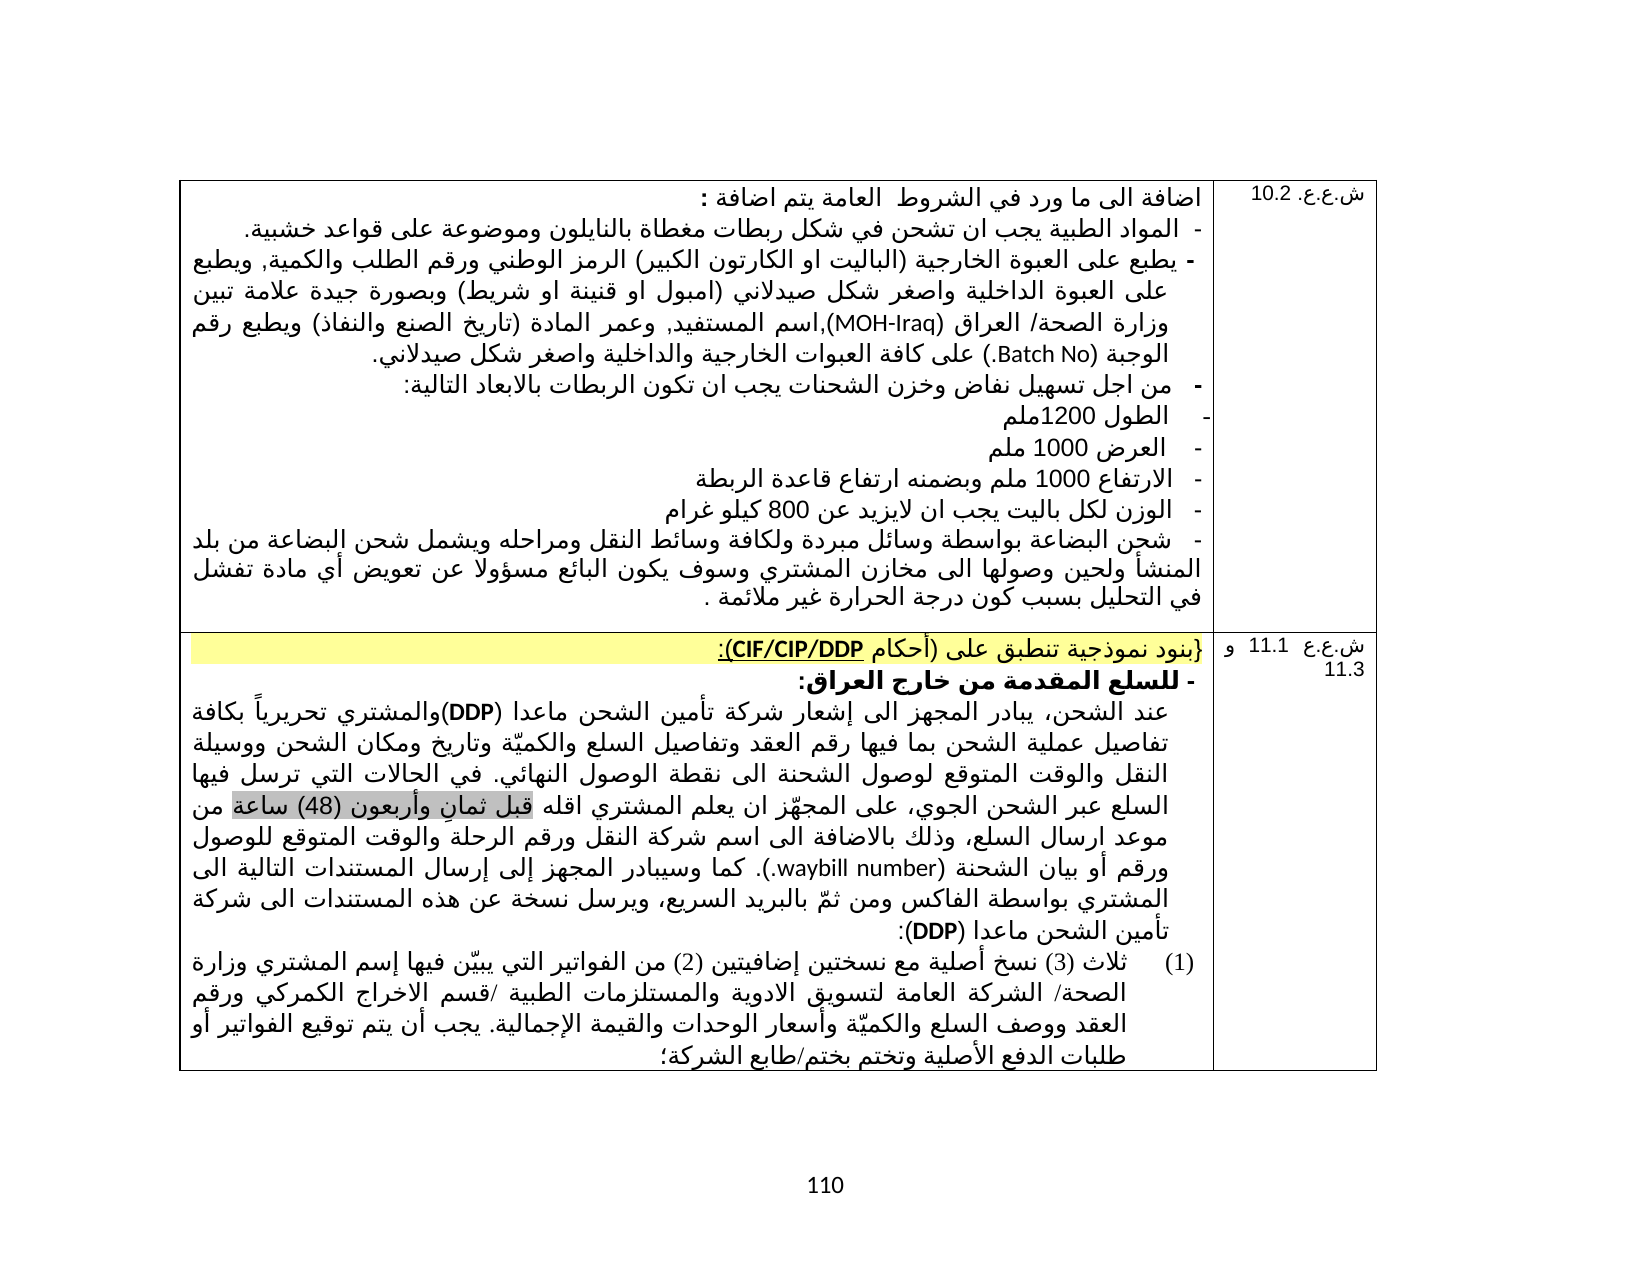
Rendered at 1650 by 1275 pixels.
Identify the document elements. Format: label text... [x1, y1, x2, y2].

table_cell ش.ع.ع 11.1 و11.3 [1214, 633, 1376, 1070]
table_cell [181, 633, 1213, 1070]
table_cell ش.ع.ع. 10.2 [1214, 181, 1376, 632]
table_cell اضافة الى ما ورد في الشروط العامة يتم اضافة : - المواد الطبية يجب ان تشحن في شكل ربطات مغطاة بالنايلون وموضوعة على قواعد خشبية. - يطبع على العبوة الخارجية (الباليت او الكارتون الكبير) الرمز الوطني ورقم الطلب والكمية, ويطبع على العبوة الداخلية واصغر شكل صيدلاني (امبول او قنينة او شريط) وبصورة جيدة علامة تبين وزارة الصحة/ العراق (MOH-Iraq),اسم المستفيد, وعمر المادة (تاريخ الصنع والنفاذ) ويطبع رقم الوجبة (Batch No.) على كافة العبوات الخارجية والداخلية واصغر شكل صيدلاني. - من اجل تسهيل نفاض وخزن الشحنات يجب ان تكون الربطات بالابعاد التالية: الطول 1200ملم - العرض 1000 ملم - الارتفاع 1000 ملم وبضمنه ارتفاع قاعدة الربطة - الوزن لكل باليت يجب ان لايزيد عن 800 كيلو غرام - شحن البضاعة بواسطة وسائل مبردة ولكافة وسائط النقل ومراحله ويشمل شحن البضاعة من بلد المنشأ ولحين وصولها الى مخازن المشتري وسوف يكون البائع مسؤولا عن تعويض أي مادة تفشل في التحليل بسبب كون درجة الحرارة غير ملائمة . [181, 181, 1213, 632]
